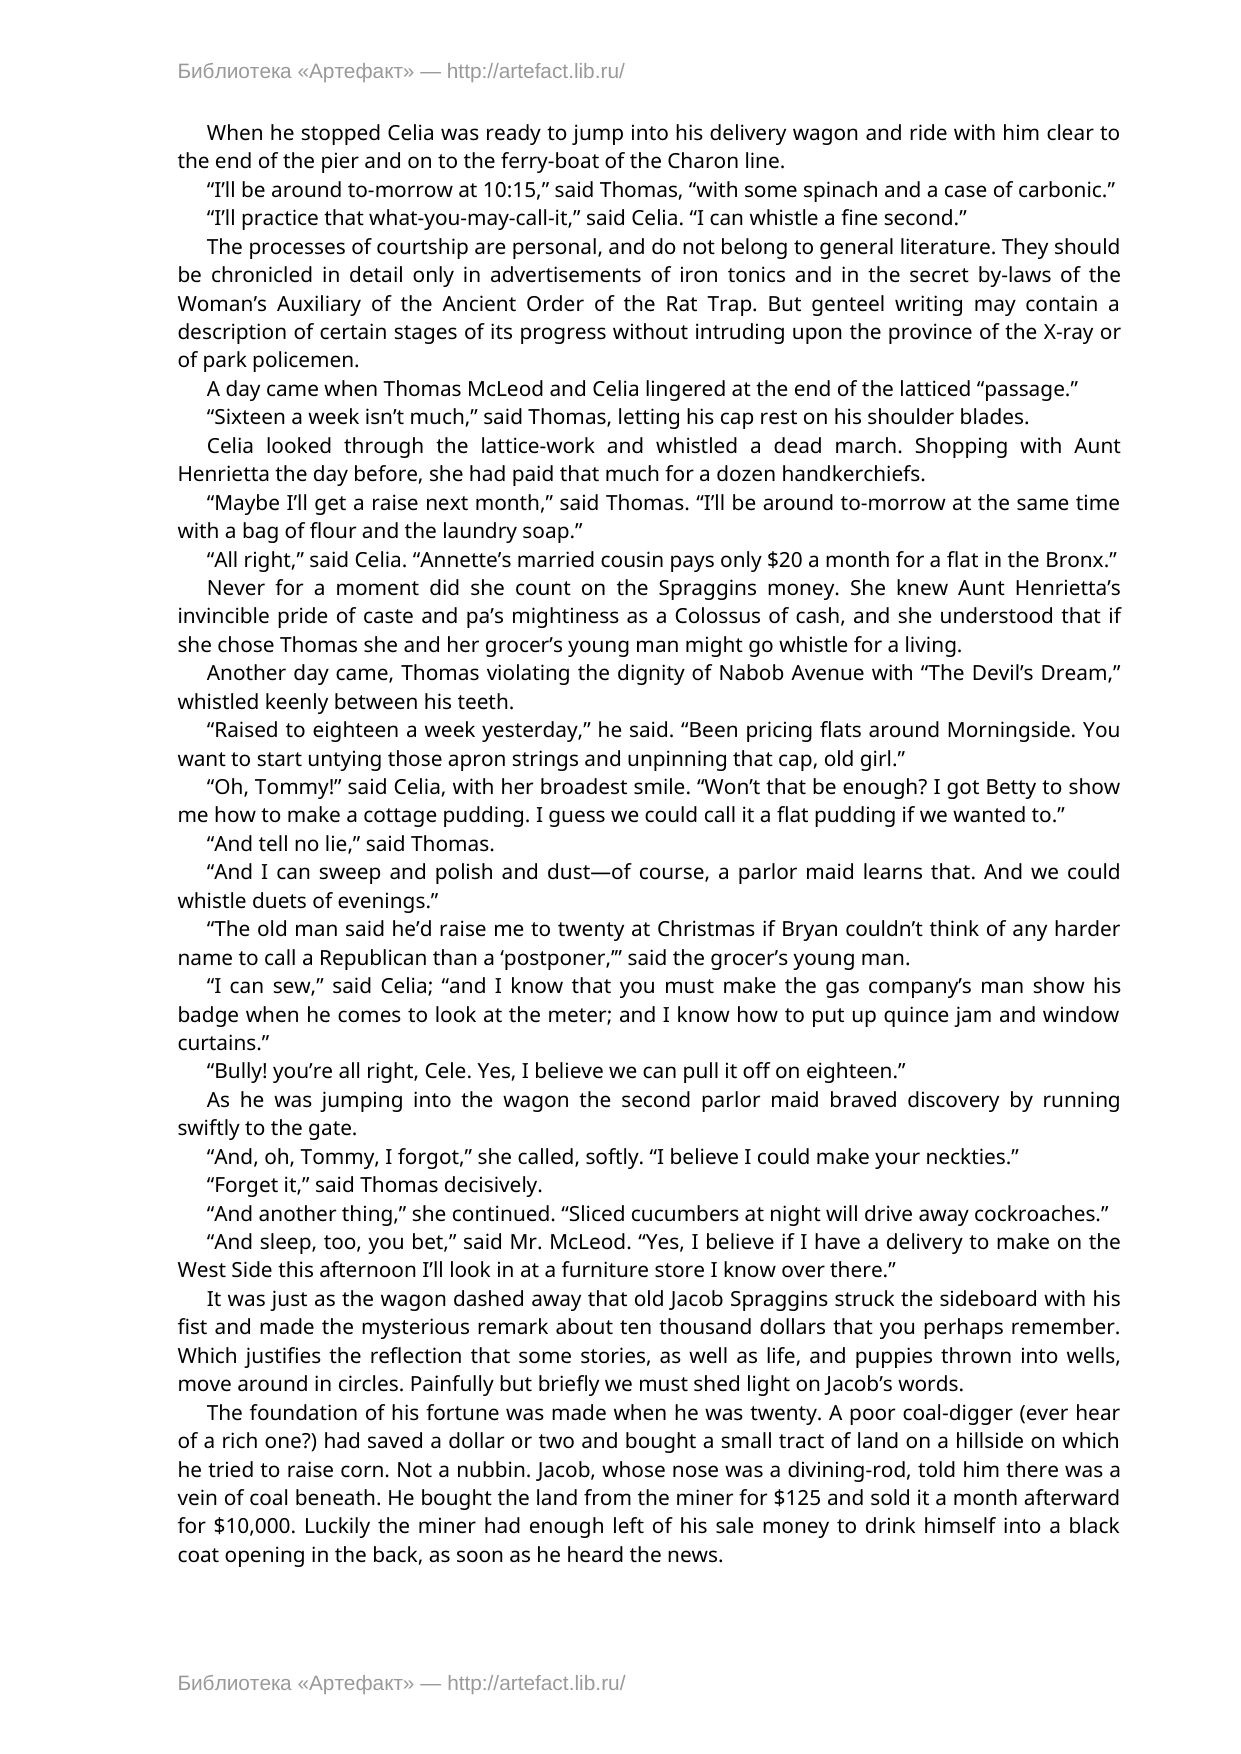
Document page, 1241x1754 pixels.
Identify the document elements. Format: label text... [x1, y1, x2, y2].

text As he was jumping into the wagon the second parlor maid braved discovery by running swiftly to the gate. [177, 1085, 1122, 1142]
text “Oh, Tommy!” said Celia, with her broadest smile. “Won’t that be enough? I got Betty to show me how to make a cottage pudding. I guess we could call it a flat pudding if we wanted to.” [177, 772, 1122, 829]
text Another day came, Thomas violating the dignity of Nabob Avenue with “The Devil’s Dream,” whistled keenly between his teeth. [177, 658, 1122, 715]
text Celia looked through the lattice-work and whistled a dead march. Shopping with Aunt Henrietta the day before, she had paid that much for a dozen handkerchiefs. [177, 431, 1122, 488]
text “And, oh, Tommy, I forgot,” she called, softly. “I believe I could make your neckties.” [177, 1142, 1122, 1170]
text “Maybe I’ll get a raise next month,” said Thomas. “I’ll be around to-morrow at the same time with a bag of flour and the laundry soap.” [177, 488, 1122, 545]
text “I can sew,” said Celia; “and I know that you must make the gas company’s man show his badge when he comes to look at the meter; and I know how to put up quince jam and window curtains.” [177, 971, 1122, 1057]
text Never for a moment did she count on the Spraggins money. She knew Aunt Henrietta’s invincible pride of caste and pa’s mightiness as a Colossus of cash, and she understood that if she chose Thomas she and her grocer’s young man might go whistle for a living. [177, 573, 1122, 658]
text “All right,” said Celia. “Annette’s married cousin pays only $20 a month for a flat in the Bronx.” [177, 545, 1122, 573]
text “Bully! you’re all right, Cele. Yes, I believe we can pull it off on eighteen.” [177, 1057, 1122, 1085]
text A day came when Thomas McLeod and Celia lingered at the end of the latticed “passage.” [177, 374, 1122, 402]
text “I’ll be around to-morrow at 10:15,” said Thomas, “with some spinach and a case of carbonic.” [177, 175, 1122, 203]
text It was just as the wagon dashed away that old Jacob Spraggins struck the sideboard with his fist and made the mysterious remark about ten thousand dollars that you perhaps remember. Which justifies the reflection that some stories, as well as life, and puppies thrown into wells, move around in circles. Painfully but briefly we must shed light on Jacob’s words. [177, 1284, 1122, 1398]
text “Forget it,” said Thomas decisively. [177, 1170, 1122, 1199]
text When he stopped Celia was ready to jump into his delivery wagon and ride with him clear to the end of the pier and on to the ferry-boat of the Charon line. [177, 118, 1122, 175]
text “I’ll practice that what-you-may-call-it,” said Celia. “I can whistle a fine second.” [177, 203, 1122, 232]
text “The old man said he’d raise me to twenty at Christmas if Bryan couldn’t think of any harder name to call a Republican than a ‘postponer,’” said the grocer’s young man. [177, 914, 1122, 971]
text “And tell no lie,” said Thomas. [177, 829, 1122, 857]
text “Raised to eighteen a week yesterday,” he said. “Been pricing flats around Morningside. You want to start untying those apron strings and unpinning that cap, old girl.” [177, 715, 1122, 772]
text The processes of courtship are personal, and do not belong to general literature. They should be chronicled in detail only in advertisements of iron tonics and in the secret by-laws of the Woman’s Auxiliary of the Ancient Order of the Rat Trap. But genteel writing may contain a description of certain stages of its progress without intruding upon the province of the X-ray or of park policemen. [177, 232, 1122, 374]
text “And I can sweep and polish and dust—of course, a parlor maid learns that. And we could whistle duets of evenings.” [177, 857, 1122, 914]
text The foundation of his fortune was made when he was twenty. A poor coal-digger (ever hear of a rich one?) had saved a dollar or two and bought a small tract of land on a hillside on which he tried to raise corn. Not a nubbin. Jacob, whose nose was a divining-rod, told him there was a vein of coal beneath. He bought the land from the miner for $125 and sold it a month afterward for $10,000. Luckily the miner had enough left of his sale money to drink himself into a black coat opening in the back, as soon as he heard the news. [177, 1398, 1122, 1568]
text “Sixteen a week isn’t much,” said Thomas, letting his cap rest on his shoulder blades. [177, 402, 1122, 431]
text “And sleep, too, you bet,” said Mr. McLeod. “Yes, I believe if I have a delivery to make on the West Side this afternoon I’ll look in at a furniture store I know over there.” [177, 1227, 1122, 1284]
text “And another thing,” she continued. “Sliced cucumbers at night will drive away cockroaches.” [177, 1199, 1122, 1227]
